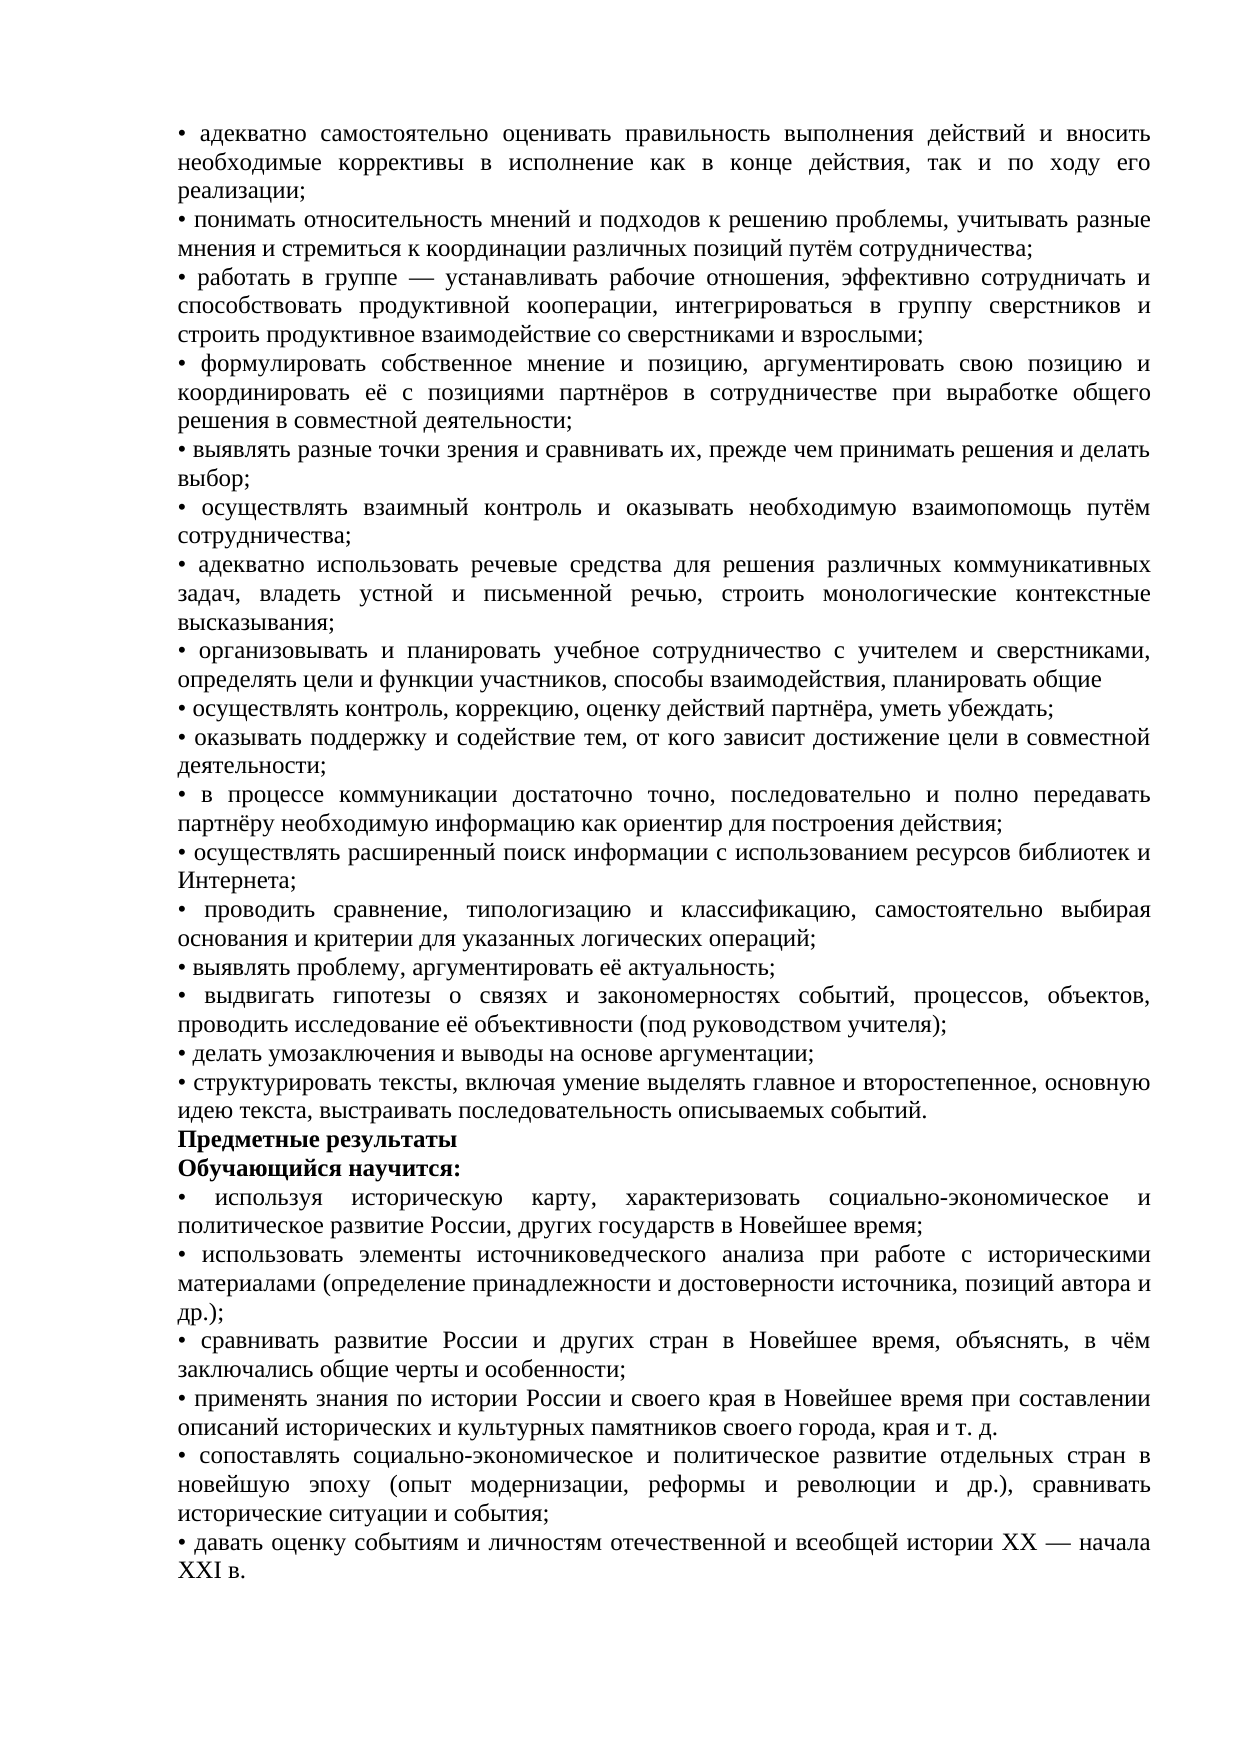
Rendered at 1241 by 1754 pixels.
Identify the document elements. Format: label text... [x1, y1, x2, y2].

text • оказывать поддержку и содействие тем, от кого зависит достижение цели в совместной деятельности; [177, 722, 1152, 779]
text • формулировать собственное мнение и позицию, аргументировать свою позицию и координировать её с позициями партнёров в сотрудничестве при выработке общего решения в совместной деятельности; [177, 348, 1152, 434]
text • сопоставлять социально-экономическое и политическое развитие отдельных стран в новейшую эпоху (опыт модернизации, реформы и революции и др.), сравнивать исторические ситуации и события; [177, 1441, 1152, 1527]
text • используя историческую карту, характеризовать социально-экономическое и политическое развитие России, других государств в Новейшее время; [177, 1182, 1152, 1239]
text • давать оценку событиям и личностям отечественной и всеобщей истории ХХ — начала XXI в. [177, 1527, 1152, 1584]
text • проводить сравнение, типологизацию и классификацию, самостоятельно выбирая основания и критерии для указанных логических операций; [177, 894, 1152, 952]
text • выдвигать гипотезы о связях и закономерностях событий, процессов, объектов, проводить исследование её объективности (под руководством учителя); [177, 981, 1152, 1038]
text Предметные результаты [177, 1124, 1152, 1153]
text • делать умозаключения и выводы на основе аргументации; [177, 1038, 1152, 1067]
text • выявлять проблему, аргументировать её актуальность; [177, 952, 1152, 981]
text • выявлять разные точки зрения и сравнивать их, прежде чем принимать решения и делать выбор; [177, 434, 1152, 492]
text • понимать относительность мнений и подходов к решению проблемы, учитывать разные мнения и стремиться к координации различных позиций путём сотрудничества; [177, 204, 1152, 262]
text Обучающийся научится: [177, 1153, 1152, 1182]
text • структурировать тексты, включая умение выделять главное и второстепенное, основную идею текста, выстраивать последовательность описываемых событий. [177, 1067, 1152, 1124]
text • сравнивать развитие России и других стран в Новейшее время, объяснять, в чём заключались общие черты и особенности; [177, 1326, 1152, 1383]
text • осуществлять взаимный контроль и оказывать необходимую взаимопомощь путём сотрудничества; [177, 492, 1152, 549]
text • работать в группе — устанавливать рабочие отношения, эффективно сотрудничать и способствовать продуктивной кооперации, интегрироваться в группу сверстников и строить продуктивное взаимодействие со сверстниками и взрослыми; [177, 262, 1152, 348]
text • адекватно использовать речевые средства для решения различных коммуникативных задач, владеть устной и письменной речью, строить монологические контекстные высказывания; [177, 549, 1152, 636]
text • в процессе коммуникации достаточно точно, последовательно и полно передавать партнёру необходимую информацию как ориентир для построения действия; [177, 779, 1152, 837]
text • использовать элементы источниковедческого анализа при работе с историческими материалами (определение принадлежности и достоверности источника, позиций автора и др.); [177, 1239, 1152, 1326]
text • осуществлять контроль, коррекцию, оценку действий партнёра, уметь убеждать; [177, 693, 1152, 722]
text • адекватно самостоятельно оценивать правильность выполнения действий и вносить необходимые коррективы в исполнение как в конце действия, так и по ходу его реализации; [177, 118, 1152, 204]
text • применять знания по истории России и своего края в Новейшее время при составлении описаний исторических и культурных памятников своего города, края и т. д. [177, 1383, 1152, 1441]
text • осуществлять расширенный поиск информации с использованием ресурсов библиотек и Интернета; [177, 837, 1152, 894]
text • организовывать и планировать учебное сотрудничество с учителем и сверстниками, определять цели и функции участников, способы взаимодействия, планировать общие [177, 636, 1152, 693]
